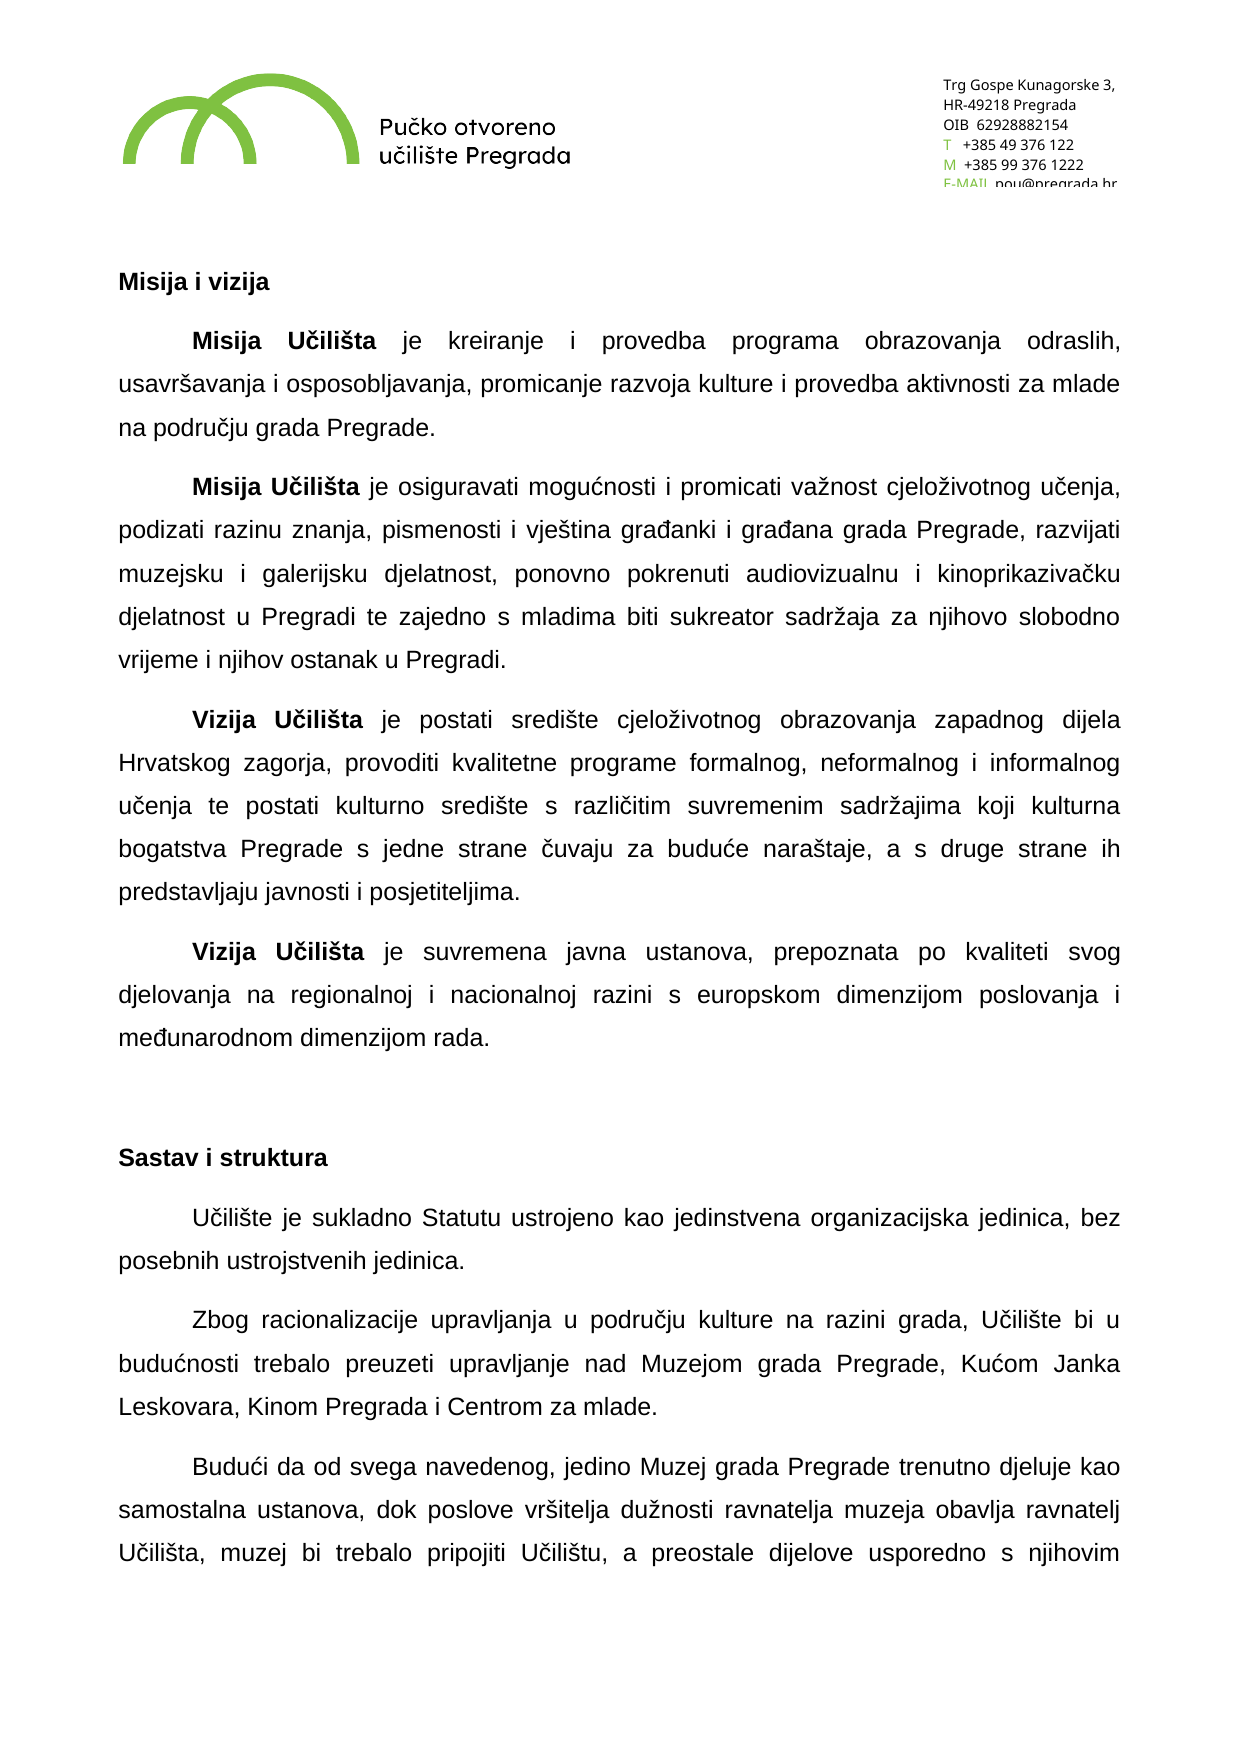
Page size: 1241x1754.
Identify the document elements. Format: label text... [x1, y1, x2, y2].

text Vizija Učilišta je suvremena javna ustanova, prepoznata po kvaliteti svog djelovanja na regionalnoj i nacionalnoj razini s europskom dimenzijom poslovanja i međunarodnom dimenzijom rada. [118, 937, 1122, 1052]
text Sastav i struktura [118, 1143, 1122, 1172]
text Misija i vizija [118, 267, 1122, 295]
text Zbog racionalizacije upravljanja u području kulture na razini grada, Učilište bi u budućnosti trebalo preuzeti upravljanje nad Muzejom grada Pregrade, Kućom Janka Leskovara, Kinom Pregrada i Centrom za mlade. [118, 1306, 1122, 1421]
text Vizija Učilišta je postati središte cjeloživotnog obrazovanja zapadnog dijela Hrvatskog zagorja, provoditi kvalitetne programe formalnog, neformalnog i informalnog učenja te postati kulturno središte s različitim suvremenim sadržajima koji kulturna bogatstva Pregrade s jedne strane čuvaju za buduće naraštaje, a s druge strane ih predstavljaju javnosti i posjetiteljima. [118, 705, 1122, 906]
text Misija Učilišta je osiguravati mogućnosti i promicati važnost cjeloživotnog učenja, podizati razinu znanja, pismenosti i vještina građanki i građana grada Pregrade, razvijati muzejsku i galerijsku djelatnost, ponovno pokrenuti audiovizualnu i kinoprikazivačku djelatnost u Pregradi te zajedno s mladima biti sukreator sadržaja za njihovo slobodno vrijeme i njihov ostanak u Pregradi. [118, 472, 1122, 674]
text Misija Učilišta je kreiranje i provedba programa obrazovanja odraslih, usavršavanja i osposobljavanja, promicanje razvoja kulture i provedba aktivnosti za mlade na području grada Pregrade. [118, 326, 1122, 441]
picture [118, 61, 581, 186]
text Učilište je sukladno Statutu ustrojeno kao jedinstvena organizacijska jedinica, bez posebnih ustrojstvenih jedinica. [118, 1203, 1122, 1274]
